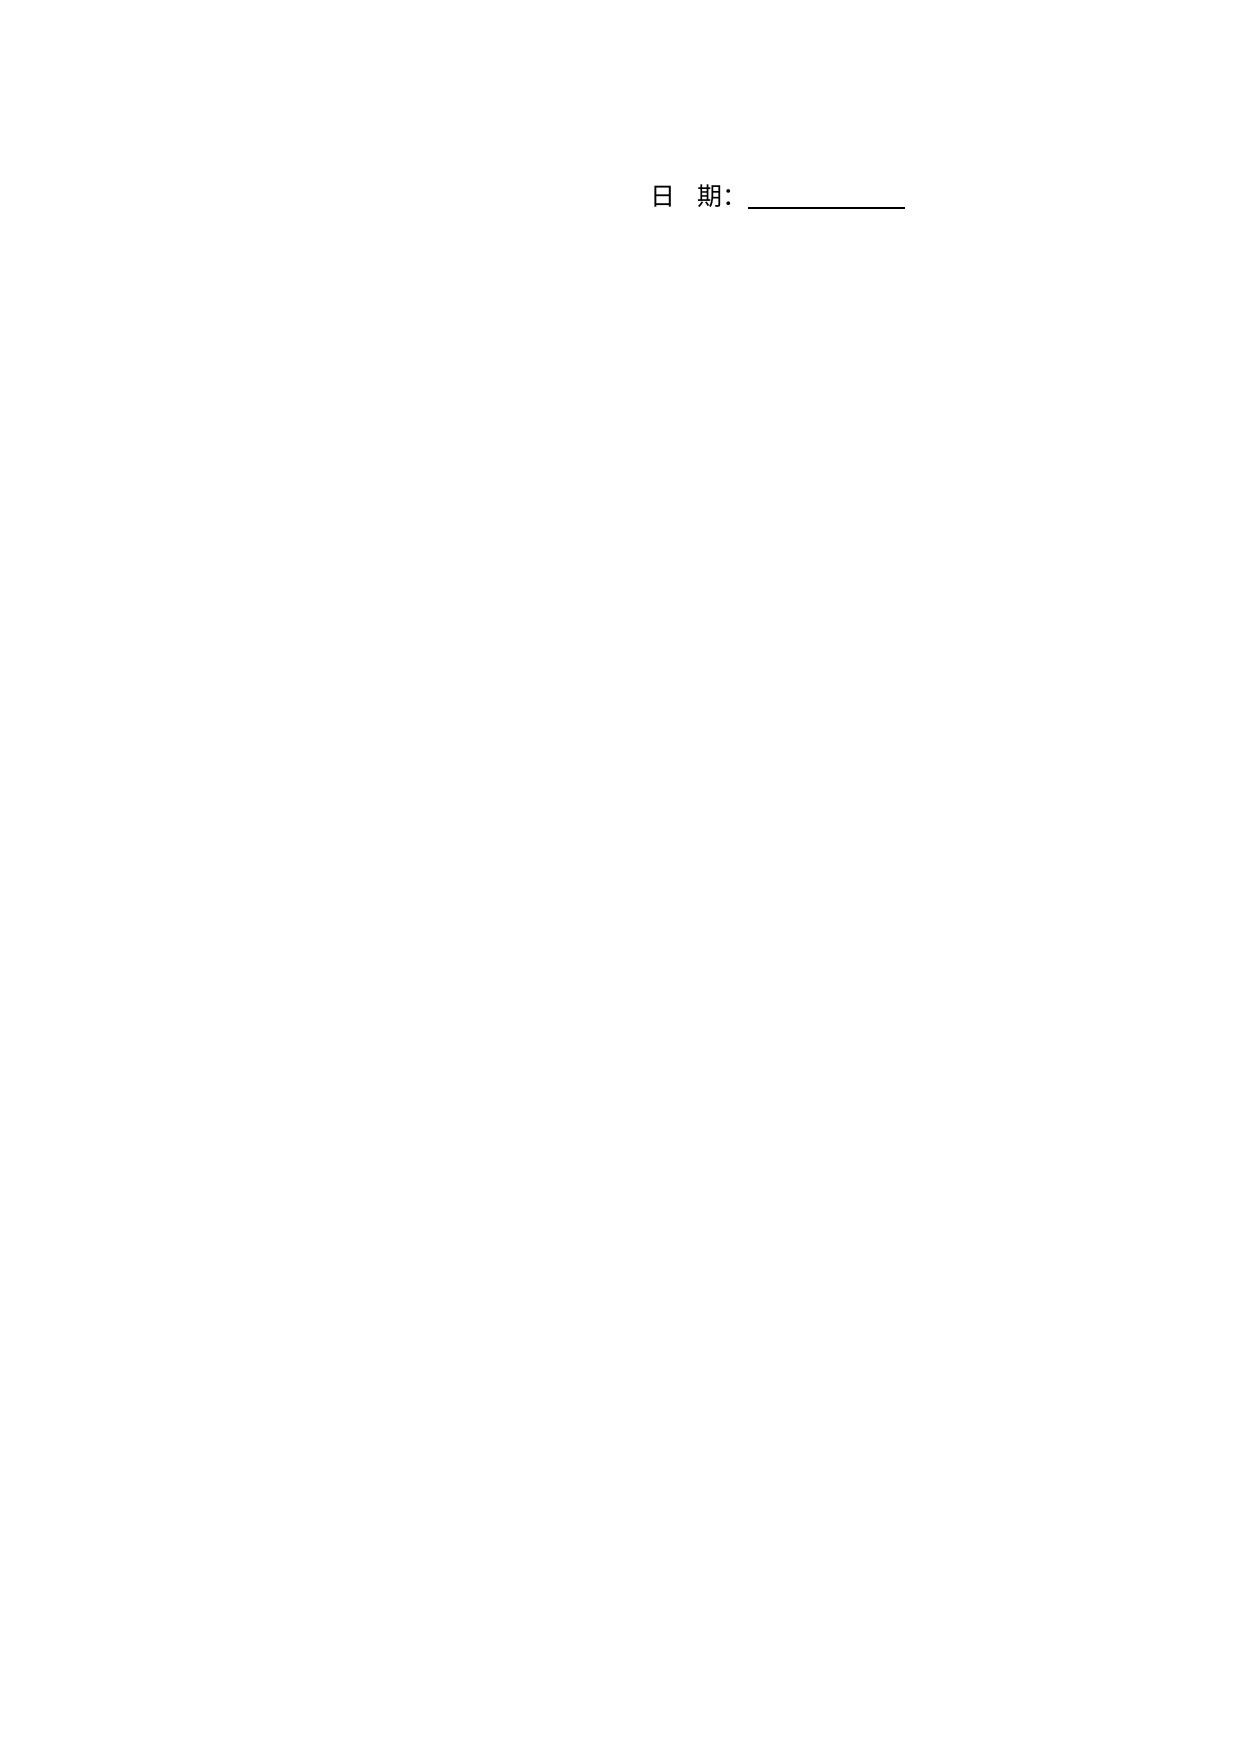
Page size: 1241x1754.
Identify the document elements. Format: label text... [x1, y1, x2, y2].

text 日 期： [187, 162, 1053, 227]
